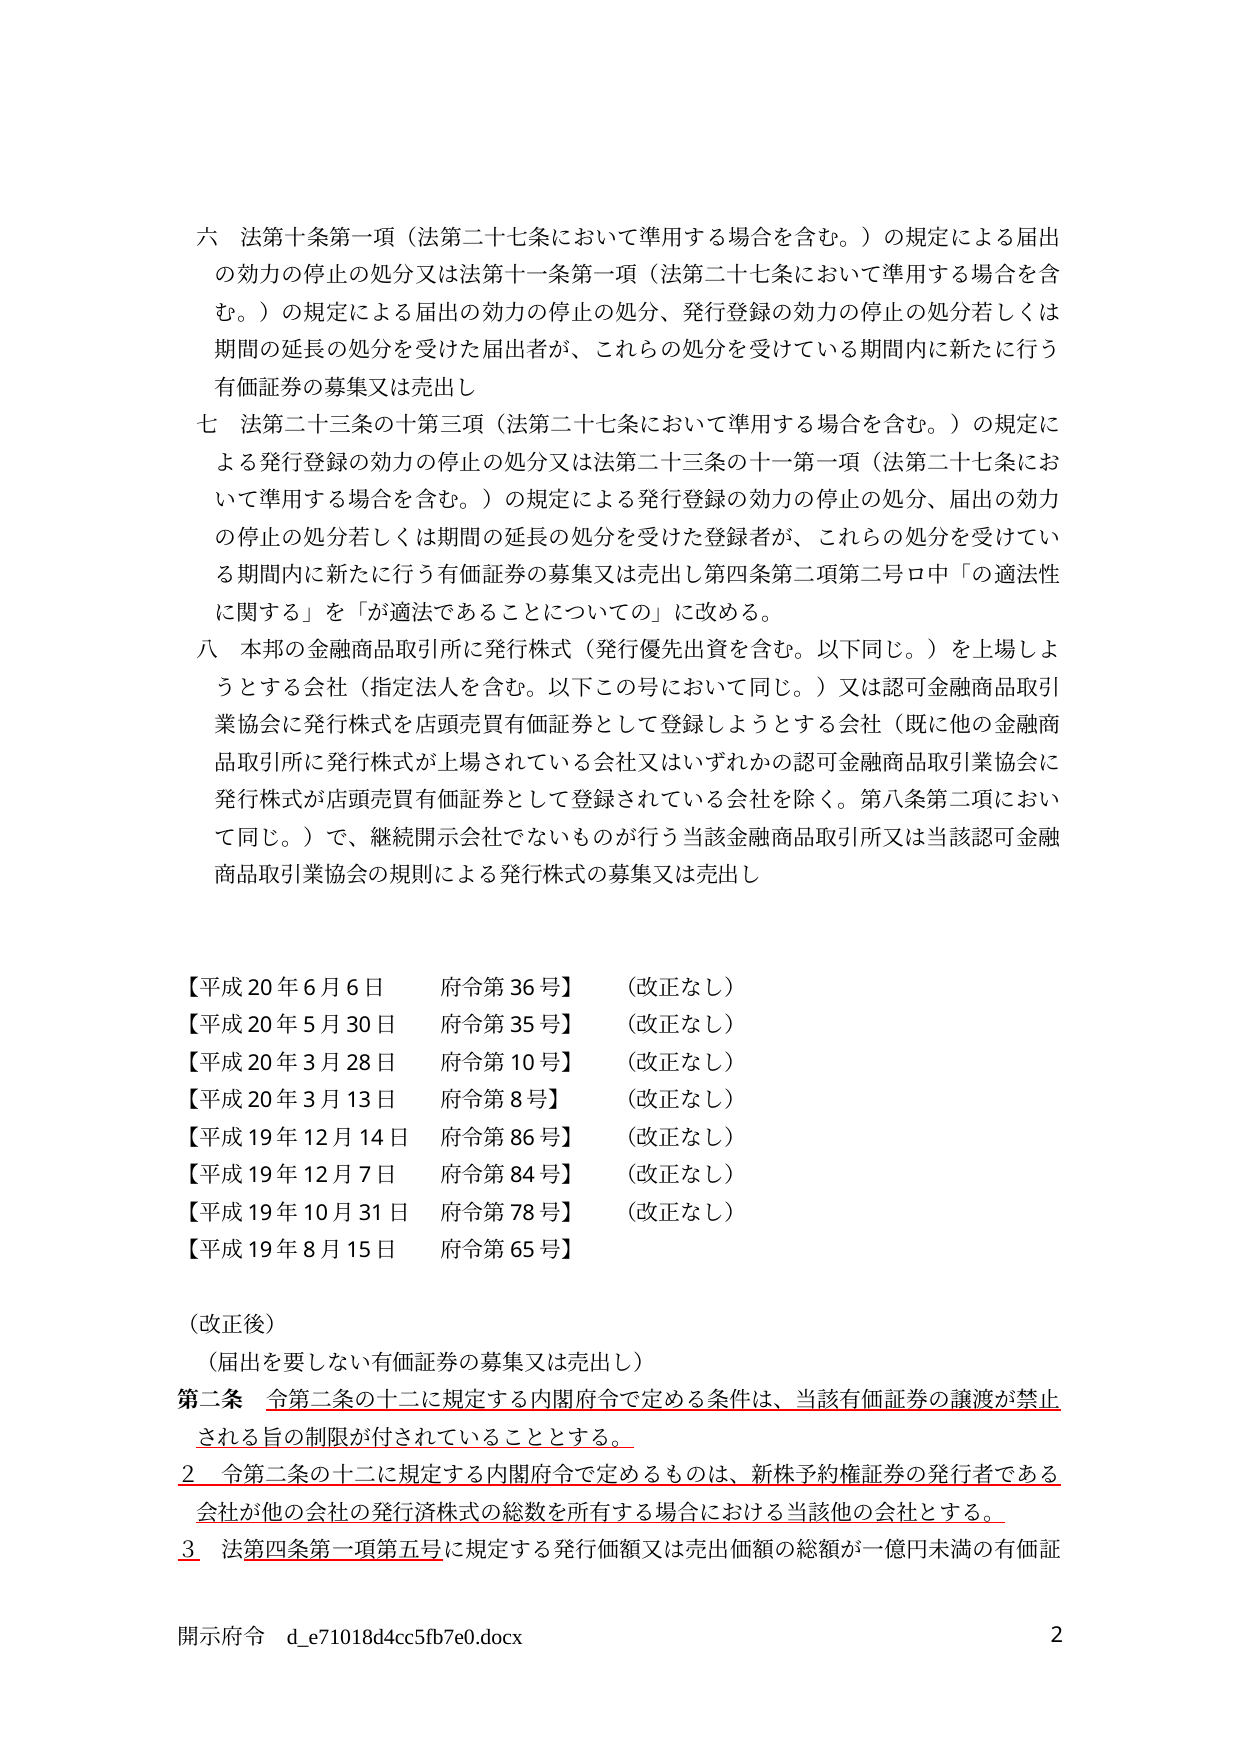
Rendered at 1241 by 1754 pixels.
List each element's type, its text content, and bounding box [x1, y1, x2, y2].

text 第二条 令第二条の十二に規定する内閣府令で定める条件は、当該有価証券の譲渡が禁止される旨の制限が付されていることとする。 [177, 1379, 1063, 1454]
text 七 法第二十三条の十第三項（法第二十七条において準用する場合を含む。）の規定による発行登録の効力の停止の処分又は法第二十三条の十一第一項（法第二十七条において準用する場合を含む。）の規定による発行登録の効力の停止の処分、届出の効力の停止の処分若しくは期間の延長の処分を受けた登録者が、これらの処分を受けている期間内に新たに行う有価証券の募集又は売出し第四条第二項第二号ロ中「の適法性に関する」を「が適法であることについての」に改める。 [196, 404, 1063, 629]
text 八 本邦の金融商品取引所に発行株式（発行優先出資を含む。以下同じ。）を上場しようとする会社（指定法人を含む。以下この号において同じ。）又は認可金融商品取引業協会に発行株式を店頭売買有価証券として登録しようとする会社（既に他の金融商品取引所に発行株式が上場されている会社又はいずれかの認可金融商品取引業協会に発行株式が店頭売買有価証券として登録されている会社を除く。第八条第二項において同じ。）で、継続開示会社でないものが行う当該金融商品取引所又は当該認可金融商品取引業協会の規則による発行株式の募集又は売出し [196, 629, 1063, 892]
text （届出を要しない有価証券の募集又は売出し） [196, 1342, 1063, 1379]
text ２ 令第二条の十二に規定する内閣府令で定めるものは、新株予約権証券の発行者である会社が他の会社の発行済株式の総数を所有する場合における当該他の会社とする。 [177, 1454, 1063, 1529]
text 【平成20年5月30日 府令第35号】 （改正なし） [177, 1004, 1063, 1042]
text 六 法第十条第一項（法第二十七条において準用する場合を含む。）の規定による届出の効力の停止の処分又は法第十一条第一項（法第二十七条において準用する場合を含む。）の規定による届出の効力の停止の処分、発行登録の効力の停止の処分若しくは期間の延長の処分を受けた届出者が、これらの処分を受けている期間内に新たに行う有価証券の募集又は売出し [196, 217, 1063, 404]
text 【平成19年12月7日 府令第84号】 （改正なし） [177, 1154, 1063, 1192]
text （改正後） [177, 1304, 1063, 1342]
text 【平成20年6月6日 府令第36号】 （改正なし） [177, 967, 1063, 1004]
text 【平成20年3月13日 府令第8号】 （改正なし） [177, 1079, 1063, 1117]
text 【平成19年10月31日 府令第78号】 （改正なし） [177, 1192, 1063, 1229]
text 【平成19年12月14日 府令第86号】 （改正なし） [177, 1117, 1063, 1154]
text 【平成20年3月28日 府令第10号】 （改正なし） [177, 1042, 1063, 1079]
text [177, 1529, 1063, 1567]
text 【平成19年8月15日 府令第65号】 [177, 1229, 1063, 1267]
